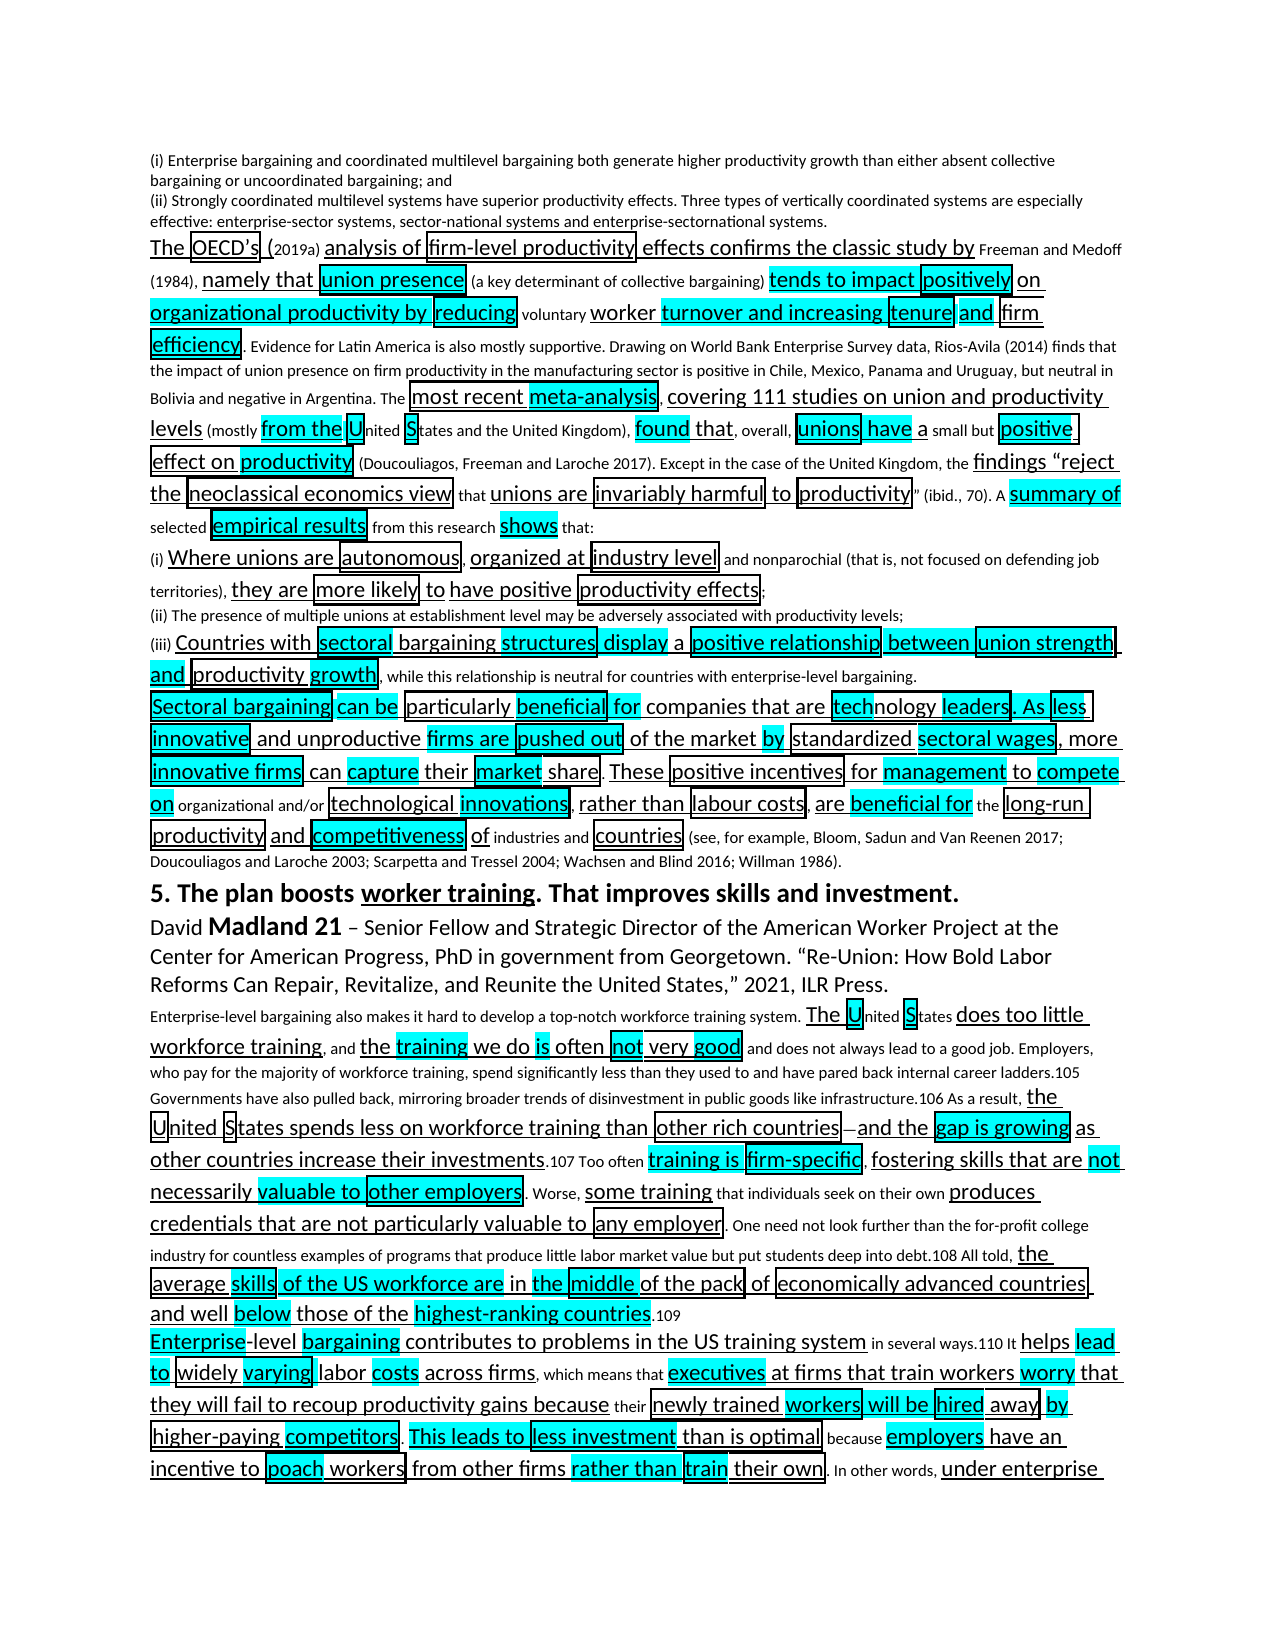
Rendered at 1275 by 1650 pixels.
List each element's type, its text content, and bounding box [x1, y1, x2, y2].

text (i) Where unions are autonomous, organized at industry level and nonparochial (that is, not focused on defending job territories), they are more likely to have positive productivity effects; [150, 541, 339, 606]
text David Madland 21 – Senior Fellow and Strategic Director of the American Worker Project at the Center for American Progress, PhD in government from Georgetown. “Re-Union: How Bold Labor Reforms Can Repair, Revitalize, and Reunite the United States,” 2021, ILR Press. [150, 909, 1125, 998]
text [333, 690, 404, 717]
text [150, 1327, 1125, 1484]
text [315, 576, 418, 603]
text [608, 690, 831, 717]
text 5. The plan boosts worker training. That improves skills and investment. [150, 876, 1125, 909]
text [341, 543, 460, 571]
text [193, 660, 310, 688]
text (i) Enterprise bargaining and coordinated multilevel bargaining both generate higher productivity growth than either absent collective bargaining or uncoordinated bargaining; and [150, 150, 1125, 191]
text The OECD’s (2019a) analysis of firm-level productivity effects confirms the classic study by Freeman and Medoff (1984), namely that union presence (a key determinant of collective bargaining) tends to impact positively on organizational productivity by reducing voluntary worker turnover and increasing tenure and firm efficiency. Evidence for Latin America is also mostly supportive. Drawing on World Bank Enterprise Survey data, Rios-Avila (2014) finds that the impact of union presence on firm productivity in the manufacturing sector is positive in Chile, Mexico, Panama and Uruguay, but neutral in Bolivia and negative in Argentina. The most recent meta-analysis, covering 111 studies on union and productivity levels (mostly from the United States and the United Kingdom), found that, overall, unions have a small but positive effect on productivity (Doucouliagos, Freeman and Laroche 2017). Except in the case of the United Kingdom, the findings “reject the neoclassical economics view that unions are invariably harmful to productivity” (ibid., 70). A summary of selected empirical results from this research shows that: [150, 231, 1125, 541]
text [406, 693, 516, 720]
text (i) Where unions are autonomous, organized at industry level and nonparochial (that is, not focused on defending job territories), they are more likely to have positive productivity effects; [591, 541, 1125, 606]
text (iii) Countries with sectoral bargaining structures display a positive relationship between union strength and productivity growth, while this relationship is neutral for countries with enterprise-level bargaining. [379, 626, 1125, 690]
text (ii) The presence of multiple unions at establishment level may be adversely associated with productivity levels; [150, 606, 1125, 626]
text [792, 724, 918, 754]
text Enterprise-level bargaining also makes it hard to develop a top-notch workforce training system. The United States does too little workforce training, and the training we do is often not very good and does not always lead to a good job. Employers, who pay for the majority of workforce training, spend significantly less than they used to and have pared back internal career ladders.105 Governments have also pulled back, mirroring broader trends of disinvestment in public goods like infrastructure.106 As a result, the United States spends less on workforce training than other rich countries—and the gap is growing as other countries increase their investments.107 Too often training is firm-specific, fostering skills that are not necessarily valuable to other employers. Worse, some training that individuals seek on their own produces credentials that are not particularly valuable to any employer. One need not look further than the for-profit college industry for countless examples of programs that produce little labor market value but put students deep into debt.108 All told, the average skills of the US workforce are in the middle of the pack of economically advanced countries and well below those of the highest-ranking countries.109 [150, 998, 1125, 1327]
text Sectoral bargaining can be particularly beneficial for companies that are technology leaders. As less innovative and unproductive firms are pushed out of the market by standardized sectoral wages, more innovative firms can capture their market share. These positive incentives for management to compete on organizational and/or technological innovations, rather than labour costs, are beneficial for the long-run productivity and competitiveness of industries and countries (see, for example, Bloom, Sadun and Van Reenen 2017; Doucouliagos and Laroche 2003; Scarpetta and Tressel 2004; Wachsen and Blind 2016; Willman 1986). [150, 750, 1125, 872]
text (ii) Strongly coordinated multilevel systems have superior productivity effects. Three types of vertically coordinated systems are especially effective: enterprise-sector systems, sector-national systems and enterprise-sectornational systems. [150, 191, 1125, 231]
